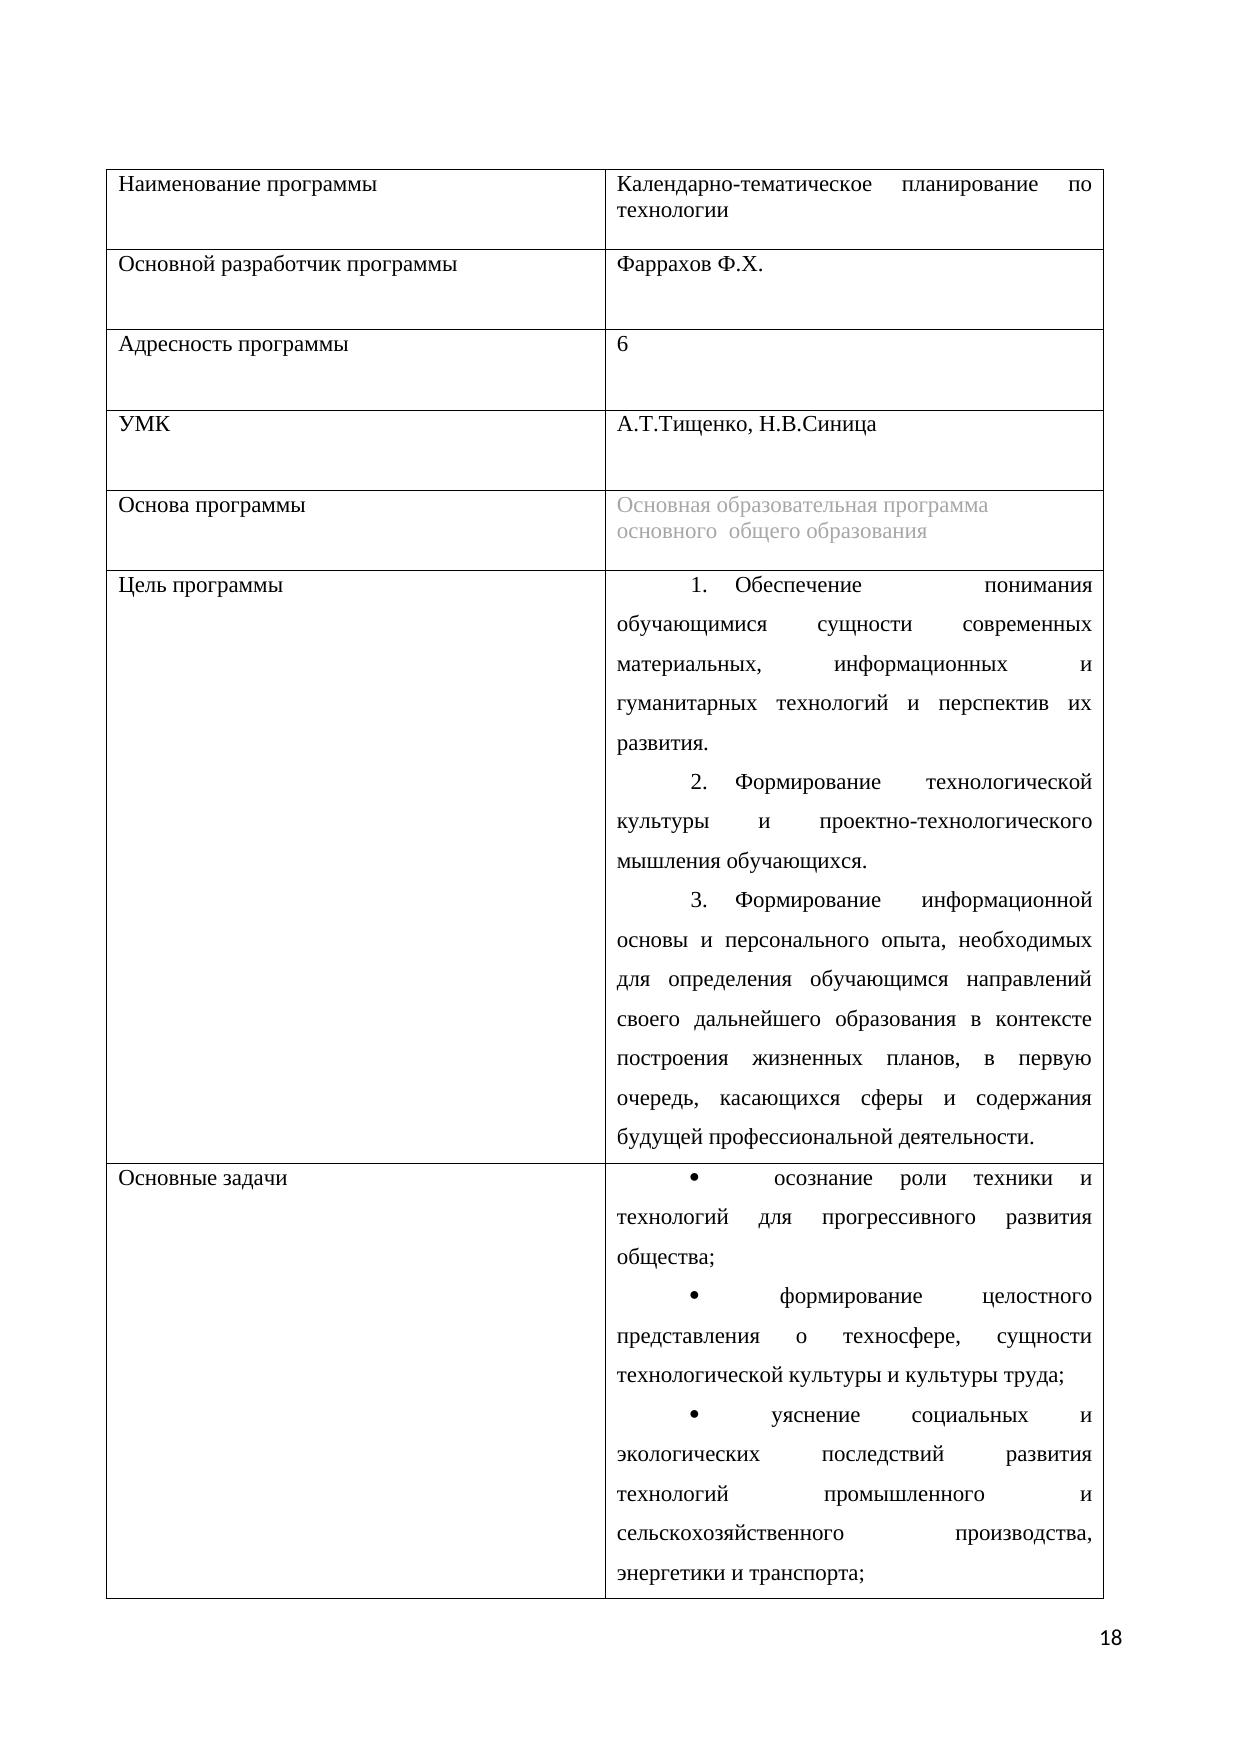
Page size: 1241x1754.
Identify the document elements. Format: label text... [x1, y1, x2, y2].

table_cell Основные задачи [107, 1164, 605, 1598]
table_cell УМК [107, 411, 605, 489]
table_cell Обеспечение понимания обучающимися сущности современных материальных, информационных и гуманитарных технологий и перспектив их развития. Формирование технологической культуры и проектно-технологического мышления обучающихся. Формирование информационной основы и персонального опыта, необходимых для определения обучающимся направлений своего дальнейшего образования в контексте построения жизненных планов, в первую очередь, касающихся сферы и содержания будущей профессиональной деятельности. [606, 571, 1103, 1163]
table_cell Цель программы [107, 571, 605, 1163]
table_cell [606, 1164, 1103, 1598]
table_cell 6 [606, 330, 1103, 409]
table_cell Основной разработчик программы [107, 250, 605, 329]
table_cell Адресность программы [107, 330, 605, 409]
table_cell А.Т.Тищенко, Н.В.Синица [606, 411, 1103, 489]
table_header Календарно-тематическое планирование по технологии [606, 170, 1103, 249]
table_cell Основная образовательная программа основного общего образования [606, 491, 1103, 570]
table_header Наименование программы [107, 170, 605, 249]
table_cell Фаррахов Ф.Х. [606, 250, 1103, 329]
table_cell Основа программы [107, 491, 605, 570]
